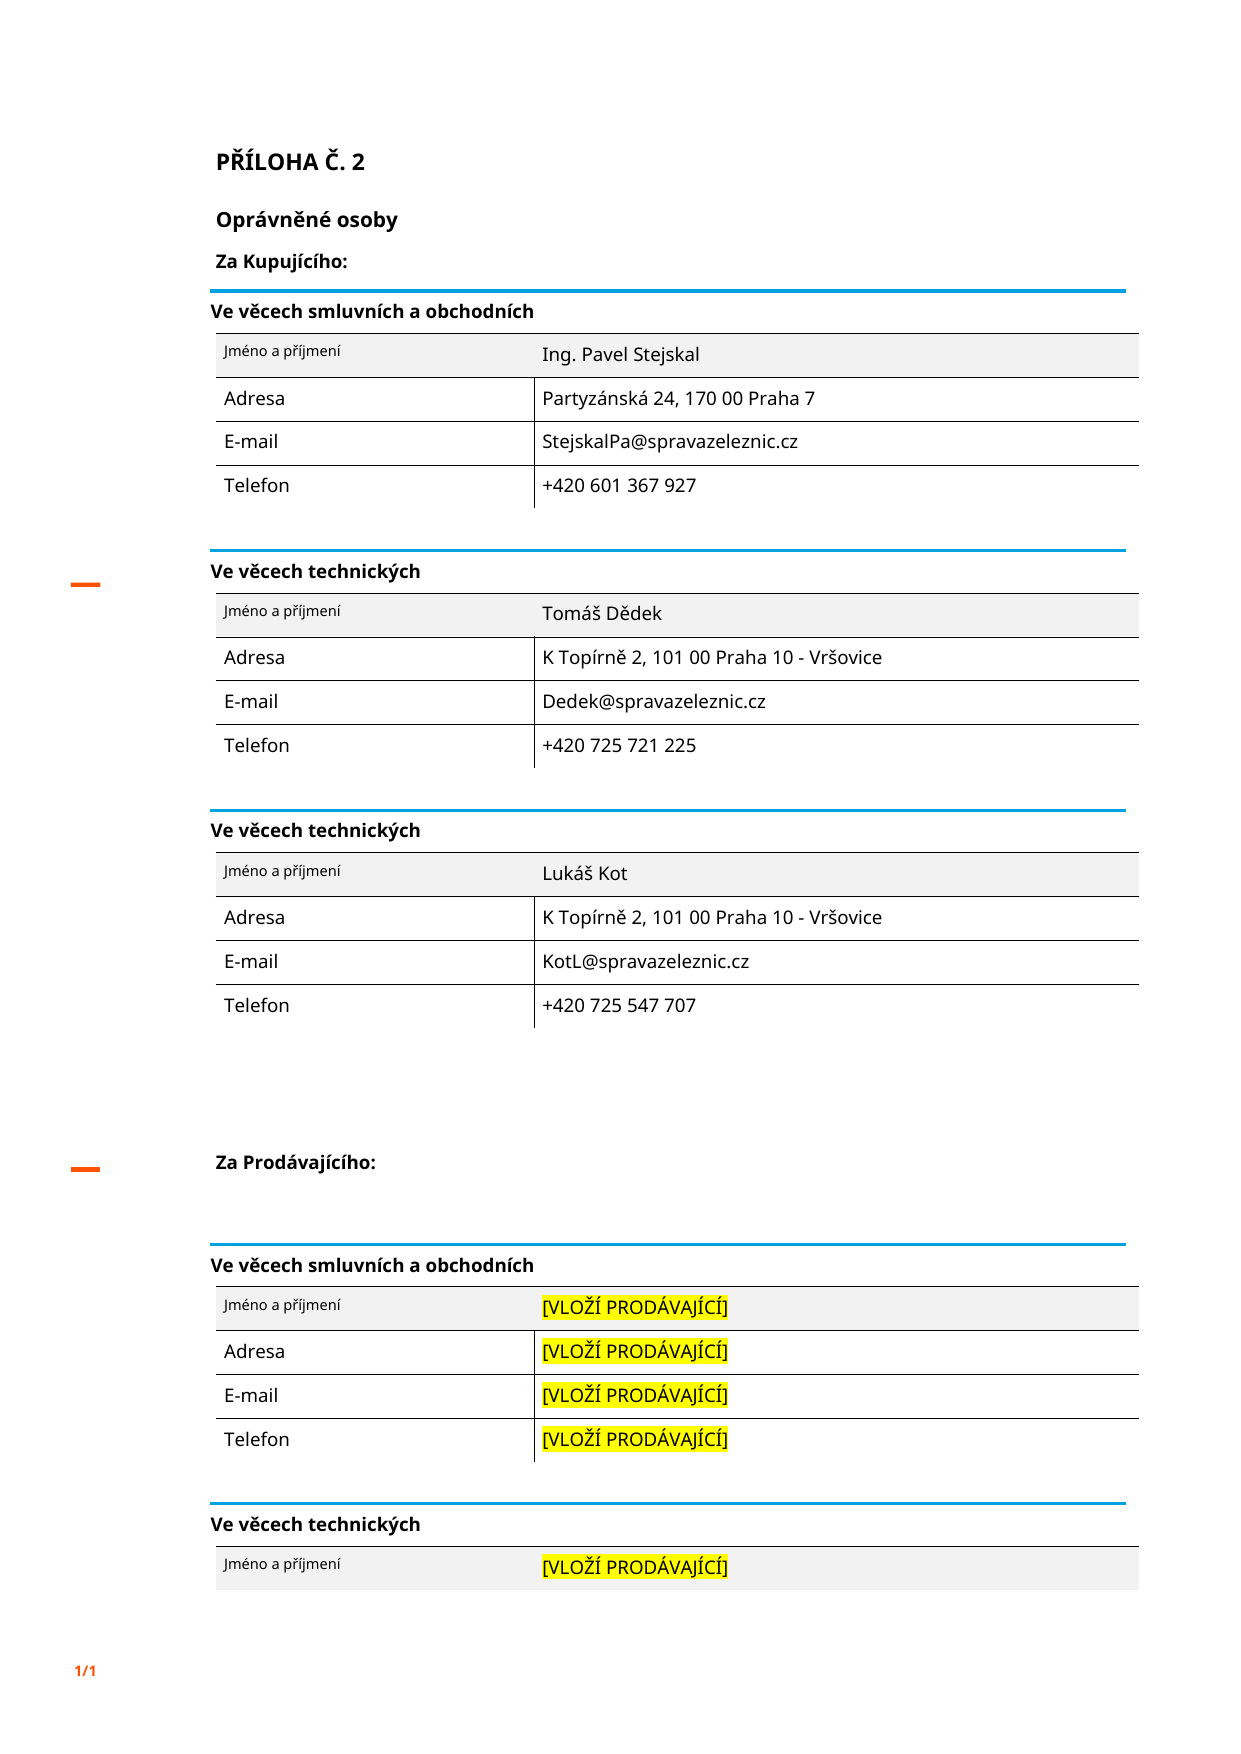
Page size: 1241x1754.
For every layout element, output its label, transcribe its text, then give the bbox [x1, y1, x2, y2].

table_cell [VLOŽÍ PRODÁVAJÍCÍ] [535, 1375, 1139, 1418]
table_cell E-mail [216, 681, 534, 724]
table_header Jméno a příjmení [216, 853, 534, 896]
table_cell K Topírně 2, 101 00 Praha 10 - Vršovice [535, 897, 1139, 940]
table_cell Telefon [216, 1419, 534, 1462]
table_header Tomáš Dědek [534, 594, 1139, 636]
text Ve věcech technických [210, 812, 1126, 843]
table_cell +420 601 367 927 [535, 466, 1139, 508]
table_cell +420 725 721 225 [535, 725, 1139, 768]
table_cell E-mail [216, 941, 534, 984]
table_cell Partyzánská 24, 170 00 Praha 7 [535, 378, 1139, 421]
table_header Ing. Pavel Stejskal [534, 334, 1139, 377]
text Příloha č. 2 [216, 146, 1122, 177]
table_cell [VLOŽÍ PRODÁVAJÍCÍ] [535, 1419, 1139, 1462]
table_header Lukáš Kot [534, 853, 1139, 896]
table_cell E-mail [216, 422, 534, 464]
table_header Jméno a příjmení [216, 334, 534, 377]
text Za Kupujícího: [216, 249, 1122, 274]
table_cell Adresa [216, 638, 534, 680]
table_cell StejskalPa@spravazeleznic.cz [535, 422, 1139, 464]
table_header [VLOŽÍ PRODÁVAJÍCÍ] [534, 1287, 1139, 1330]
table_cell Adresa [216, 897, 534, 940]
table_header Jméno a příjmení [216, 594, 534, 636]
text Ve věcech technických [210, 1505, 1126, 1537]
table_header [VLOŽÍ PRODÁVAJÍCÍ] [534, 1547, 1139, 1590]
table_cell Dedek@spravazeleznic.cz [535, 681, 1139, 724]
table_cell Adresa [216, 378, 534, 421]
table_cell K Topírně 2, 101 00 Praha 10 - Vršovice [535, 638, 1139, 680]
text Oprávněné osoby [216, 205, 1122, 233]
text Ve věcech technických [210, 552, 1126, 584]
table_cell [VLOŽÍ PRODÁVAJÍCÍ] [535, 1331, 1139, 1374]
table_cell Telefon [216, 466, 534, 508]
table_header Jméno a příjmení [216, 1547, 534, 1590]
table_cell Telefon [216, 985, 534, 1027]
table_cell KotL@spravazeleznic.cz [535, 941, 1139, 984]
text Ve věcech smluvních a obchodních [210, 293, 1126, 324]
table_cell +420 725 547 707 [535, 985, 1139, 1027]
table_cell Adresa [216, 1331, 534, 1374]
table_cell E-mail [216, 1375, 534, 1418]
table_cell Telefon [216, 725, 534, 768]
text Ve věcech smluvních a obchodních [210, 1246, 1126, 1277]
table_header Jméno a příjmení [216, 1287, 534, 1330]
text Za Prodávajícího: [216, 1149, 1122, 1174]
